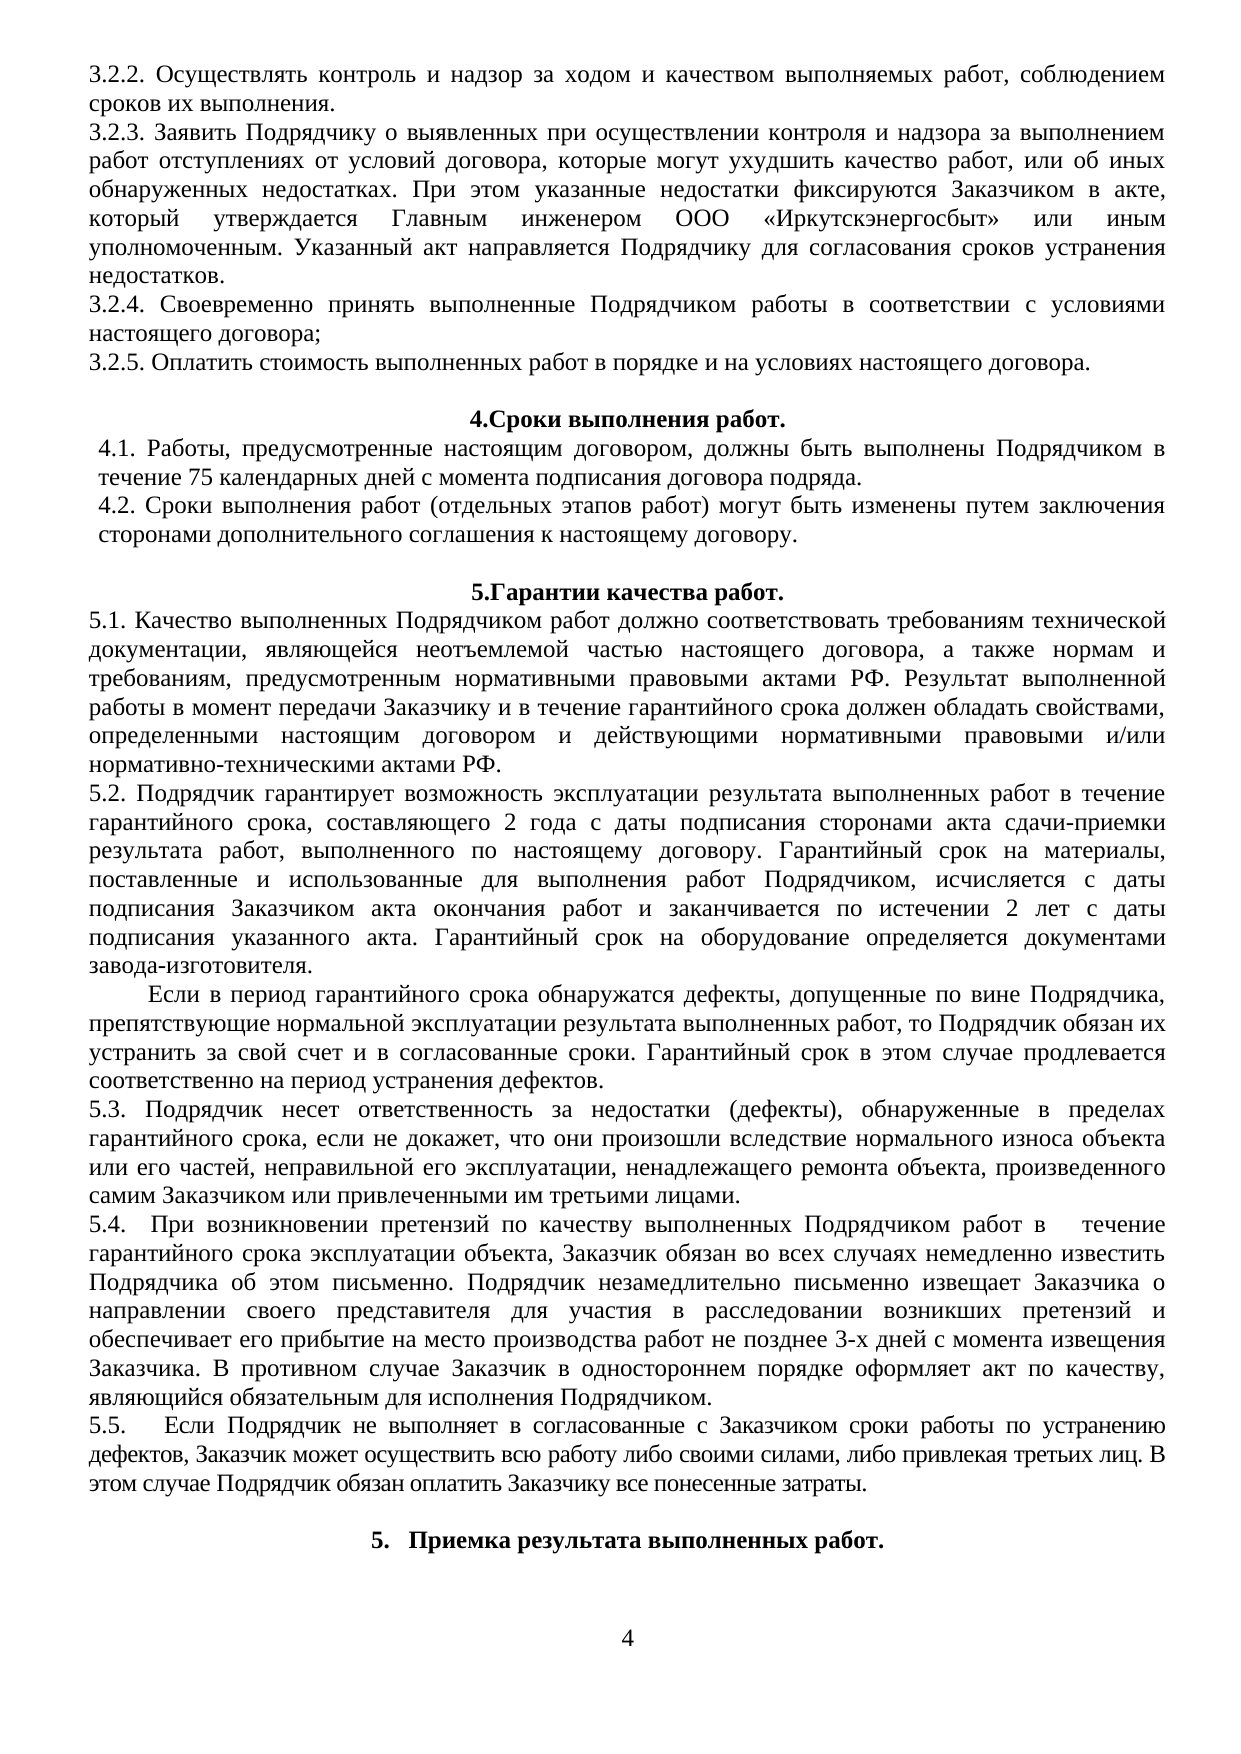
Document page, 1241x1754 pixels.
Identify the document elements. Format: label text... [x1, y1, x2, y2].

text 5.2. Подрядчик гарантирует возможность эксплуатации результата выполненных работ в течение гарантийного срока, составляющего 2 года с даты подписания сторонами акта сдачи-приемки результата работ, выполненного по настоящему договору. Гарантийный срок на материалы, поставленные и использованные для выполнения работ Подрядчиком, исчисляется с даты подписания Заказчиком акта окончания работ и заканчивается по истечении 2 лет с даты подписания указанного акта. Гарантийный срок на оборудование определяется документами завода-изготовителя. [89, 778, 1167, 979]
text 4.Сроки выполнения работ. [89, 404, 1167, 433]
text 3.2.5. Оплатить стоимость выполненных работ в порядке и на условиях настоящего договора. [89, 347, 1167, 375]
text 5.3. Подрядчик несет ответственность за недостатки (дефекты), обнаруженные в пределах гарантийного срока, если не докажет, что они произошли вследствие нормального износа объекта или его частей, неправильной его эксплуатации, ненадлежащего ремонта объекта, произведенного самим Заказчиком или привлеченными им третьими лицами. [89, 1094, 1167, 1209]
text 4.1. Работы, предусмотренные настоящим договором, должны быть выполнены Подрядчиком в течение 75 календарных дней с момента подписания договора подряда. [98, 433, 1167, 490]
text 5.4. При возникновении претензий по качеству выполненных Подрядчиком работ в течение гарантийного срока эксплуатации объекта, Заказчик обязан во всех случаях немедленно известить Подрядчика об этом письменно. Подрядчик незамедлительно письменно извещает Заказчика о направлении своего представителя для участия в расследовании возникших претензий и обеспечивает его прибытие на место производства работ не позднее 3-х дней с момента извещения Заказчика. В противном случае Заказчик в одностороннем порядке оформляет акт по качеству, являющийся обязательным для исполнения Подрядчиком. [89, 1209, 1167, 1410]
text 4.2. Сроки выполнения работ (отдельных этапов работ) могут быть изменены путем заключения сторонами дополнительного соглашения к настоящему договору. [98, 490, 1167, 548]
list Приемка результата выполненных работ. [89, 1525, 1167, 1554]
text 5.5. Если Подрядчик не выполняет в согласованные с Заказчиком сроки работы по устранению дефектов, Заказчик может осуществить всю работу либо своими силами, либо привлекая третьих лиц. В этом случае Подрядчик обязан оплатить Заказчику все понесенные затраты. [89, 1410, 1167, 1497]
text 3.2.4. Своевременно принять выполненные Подрядчиком работы в соответствии с условиями настоящего договора; [89, 289, 1167, 347]
text 3.2.2. Осуществлять контроль и надзор за ходом и качеством выполняемых работ, соблюдением сроков их выполнения. [89, 59, 1167, 117]
text 5.Гарантии качества работ. [89, 577, 1167, 605]
text Если в период гарантийного срока обнаружатся дефекты, допущенные по вине Подрядчика, препятствующие нормальной эксплуатации результата выполненных работ, то Подрядчик обязан их устранить за свой счет и в согласованные сроки. Гарантийный срок в этом случае продлевается соответственно на период устранения дефектов. [89, 979, 1167, 1094]
text 5.1. Качество выполненных Подрядчиком работ должно соответствовать требованиям технической документации, являющейся неотъемлемой частью настоящего договора, а также нормам и требованиям, предусмотренным нормативными правовыми актами РФ. Результат выполненной работы в момент передачи Заказчику и в течение гарантийного срока должен обладать свойствами, определенными настоящим договором и действующими нормативными правовыми и/или нормативно-техническими актами РФ. [89, 605, 1167, 778]
text 3.2.3. Заявить Подрядчику о выявленных при осуществлении контроля и надзора за выполнением работ отступлениях от условий договора, которые могут ухудшить качество работ, или об иных обнаруженных недостатках. При этом указанные недостатки фиксируются Заказчиком в акте, который утверждается Главным инженером ООО «Иркутскэнергосбыт» или иным уполномоченным. Указанный акт направляется Подрядчику для согласования сроков устранения недостатков. [89, 117, 1167, 289]
